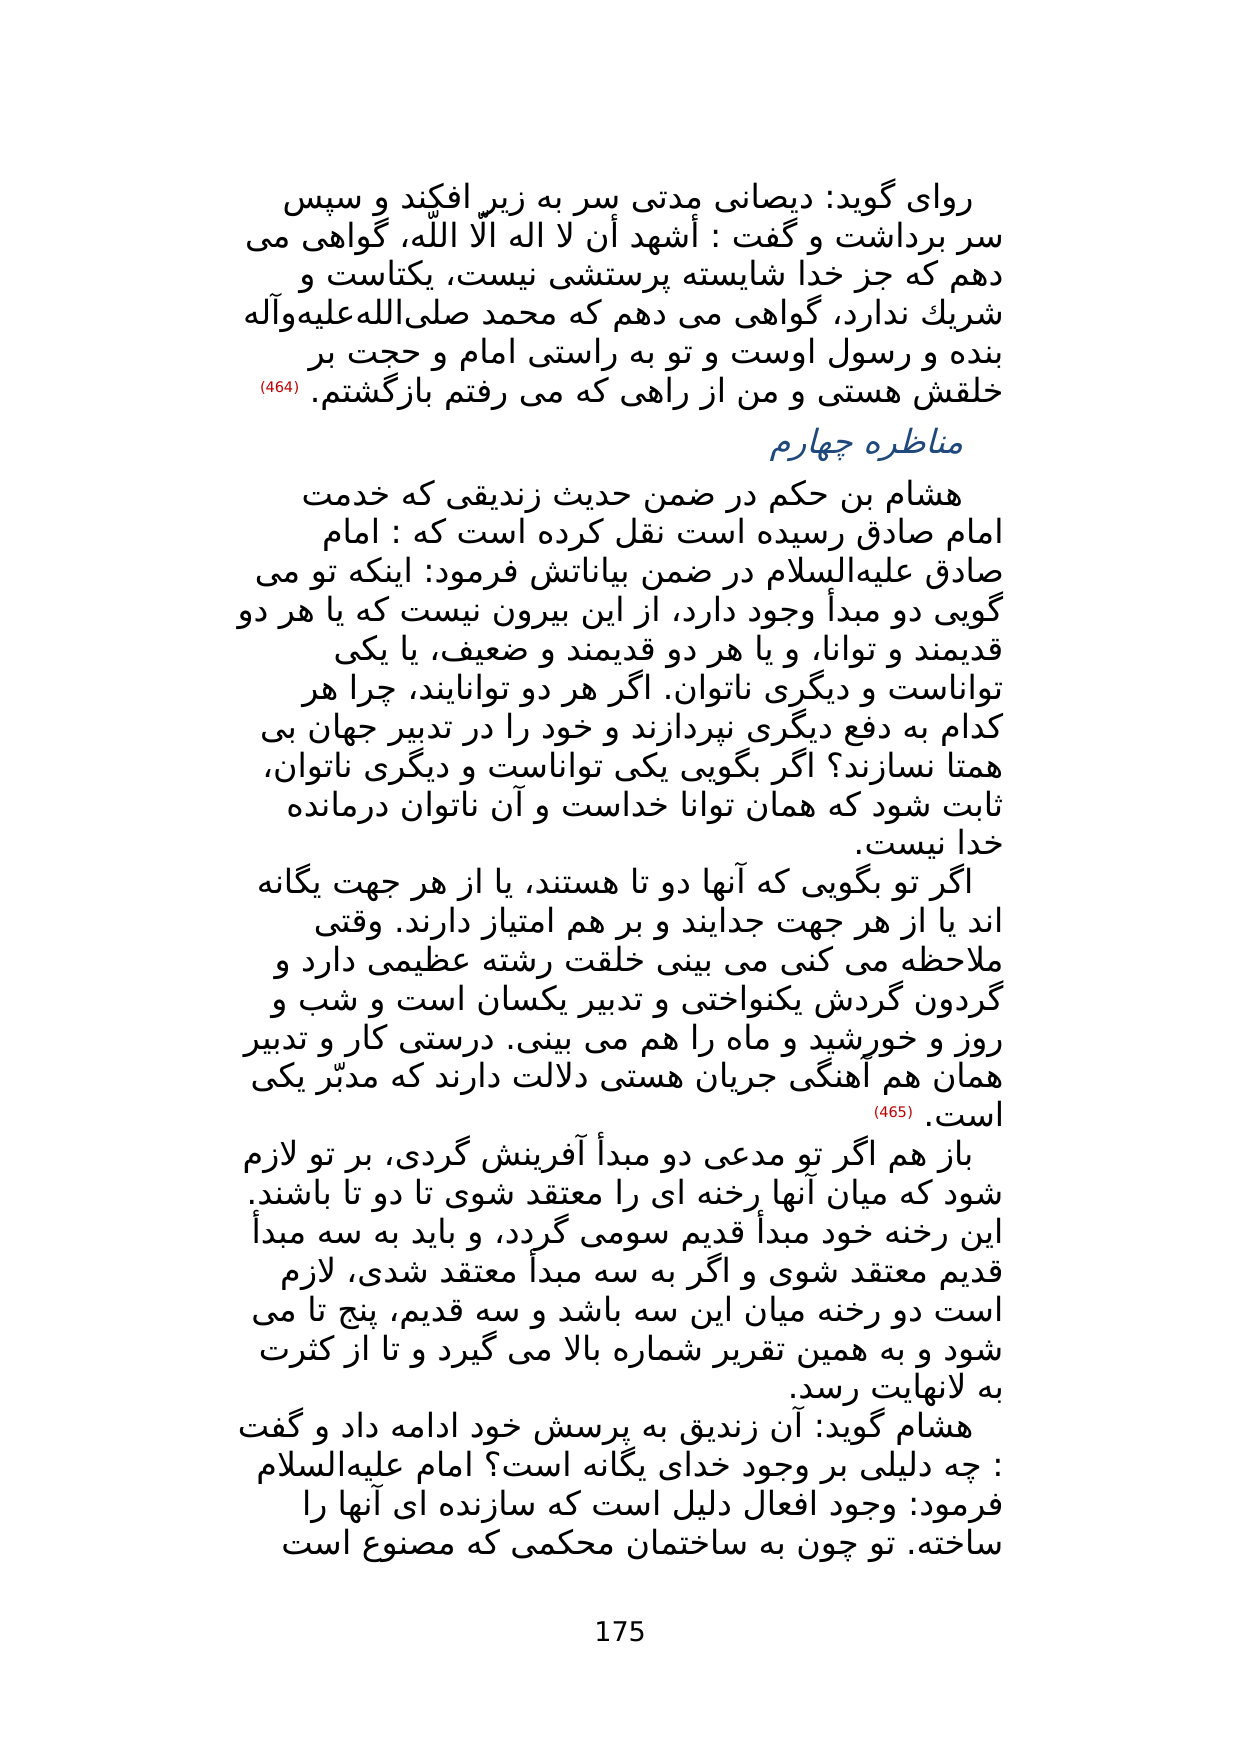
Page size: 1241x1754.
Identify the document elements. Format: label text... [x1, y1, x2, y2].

text رواى گويد: ديصانى مدتى سر به زير افكند و سپس سر برداشت و گفت : أشهد أن لا اله الّا اللّه، گواهى مى دهم كه جز خدا شايسته پرستشى نيست، يكتاست و شريك ندارد، گواهى مى دهم كه محمد صلى‌الله‌عليه‌وآله بنده و رسول اوست و تو به راستى امام و حجت بر خلقش هستى و من از راهى كه مى رفتم بازگشتم. (464) [236, 177, 1004, 410]
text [236, 1407, 1004, 1562]
text باز هم اگر تو مدعى دو مبدأ آفرينش گردى، بر تو لازم شود كه ميان آنها رخنه اى را معتقد شوى تا دو تا باشند. اين رخنه خود مبدأ قديم سومى گردد، و بايد به سه مبدأ قديم معتقد شوى و اگر به سه مبدأ معتقد شدى، لازم است دو رخنه ميان اين سه باشد و سه قديم، پنج تا مى شود و به همين تقرير شماره بالا مى گيرد و تا از كثرت به لانهايت رسد. [236, 1135, 1004, 1407]
subtitle مناظره چهارم [236, 423, 1004, 462]
text هشام بن حكم در ضمن حديث زنديقى كه خدمت امام صادق رسيده است نقل كرده است كه : امام صادق عليه‌السلام در ضمن بياناتش فرمود: اينكه تو مى گويى دو مبدأ وجود دارد، از اين بيرون نيست كه يا هر دو قديمند و توانا، و يا هر دو قديمند و ضعيف، يا يكى تواناست و ديگرى ناتوان. اگر هر دو توانايند، چرا هر كدام به دفع ديگرى نپردازند و خود را در تدبير جهان بى همتا نسازند؟ اگر بگويى يكى تواناست و ديگرى ناتوان، ثابت شود كه همان توانا خداست و آن ناتوان درمانده خدا نيست. [236, 474, 1004, 863]
text اگر تو بگويى كه آنها دو تا هستند، يا از هر جهت يگانه اند يا از هر جهت جدايند و بر هم امتياز دارند. وقتى ملاحظه مى كنى مى بينى خلقت رشته عظيمى دارد و گردون گردش يكنواختى و تدبير يكسان است و شب و روز و خورشيد و ماه را هم مى بينى. درستى كار و تدبير همان هم آهنگى جريان هستى دلالت دارند كه مدبّر يكى است. (465) [236, 863, 1004, 1135]
